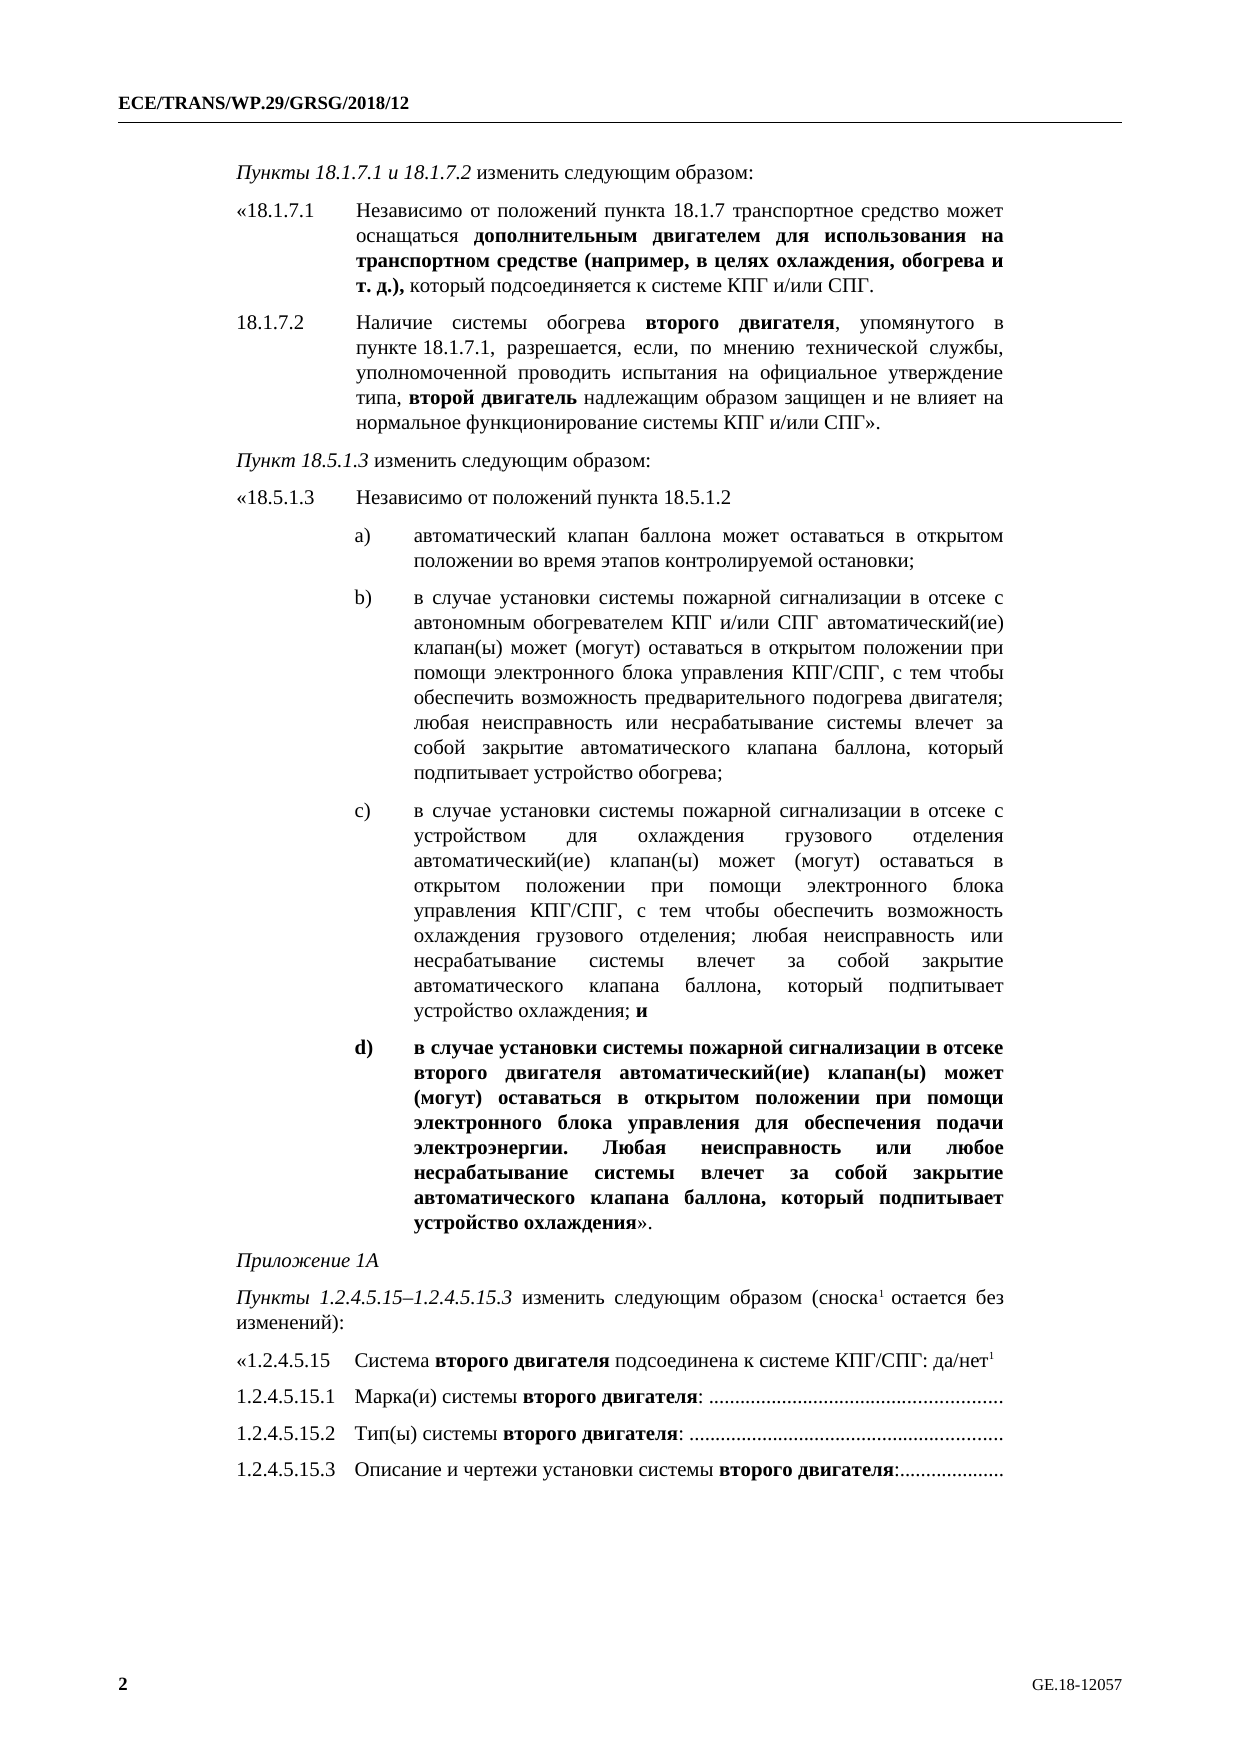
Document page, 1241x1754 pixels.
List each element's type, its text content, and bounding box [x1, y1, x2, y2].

text Пункты 18.1.7.1 и 18.1.7.2 изменить следующим образом: [236, 160, 1004, 184]
text 1.2.4.5.15.2 Тип(ы) системы второго двигателя: [236, 1421, 1004, 1445]
text «18.1.7.1 Независимо от положений пункта 18.1.7 транспортное средство может оснащаться дополнительным двигателем для использования на транспортном средстве (например, в целях охлаждения, обогрева и т. д.), который подсоединяется к системе КПГ и/или СПГ. [236, 197, 1004, 297]
text 1.2.4.5.15.3 Описание и чертежи установки системы второго двигателя: » [236, 1457, 1004, 1481]
text Пункт 18.5.1.3 изменить следующим образом: [236, 447, 1004, 472]
text 1.2.4.5.15.1 Марка(и) системы второго двигателя: [236, 1384, 1004, 1408]
text Приложение 1A [236, 1247, 1004, 1272]
text b) в случае установки системы пожарной сигнализации в отсеке с автономным обогревателем КПГ и/или СПГ автоматический(ие) клапан(ы) может (могут) оставаться в открытом положении при помощи электронного блока управления КПГ/СПГ, с тем чтобы обеспечить возможность предварительного подогрева двигателя; любая неисправность или несрабатывание системы влечет за собой закрытие автоматического клапана баллона, который подпитывает устройство обогрева; [236, 584, 1004, 784]
text 18.1.7.2 Наличие системы обогрева второго двигателя, упомянутого в пункте 18.1.7.1, разрешается, если, по мнению технической службы, уполномоченной проводить испытания на официальное утверждение типа, второй двигатель надлежащим образом защищен и не влияет на нормальное функционирование системы КПГ и/или СПГ». [236, 309, 1004, 434]
text «18.5.1.3 Независимо от положений пункта 18.5.1.2 [236, 484, 1004, 509]
text с) в случае установки системы пожарной сигнализации в отсеке с устройством для охлаждения грузового отделения автоматический(ие) клапан(ы) может (могут) оставаться в открытом положении при помощи электронного блока управления КПГ/СПГ, с тем чтобы обеспечить возможность охлаждения грузового отделения; любая неисправность или несрабатывание системы влечет за собой закрытие автоматического клапана баллона, который подпитывает устройство охлаждения; и [236, 797, 1004, 1022]
text d) в случае установки системы пожарной сигнализации в отсеке второго двигателя автоматический(ие) клапан(ы) может (могут) оставаться в открытом положении при помощи электронного блока управления для обеспечения подачи электроэнергии. Любая неисправность или любое несрабатывание системы влечет за собой закрытие автоматического клапана баллона, который подпитывает устройство охлаждения». [236, 1034, 1004, 1234]
text «1.2.4.5.15 Система второго двигателя подсоединена к системе КПГ/СПГ: да/нет1 [236, 1347, 1004, 1372]
text а) автоматический клапан баллона может оставаться в открытом положении во время этапов контролируемой остановки; [236, 522, 1004, 572]
text Пункты 1.2.4.5.15–1.2.4.5.15.3 изменить следующим образом (сноска1 остается без изменений): [236, 1284, 1004, 1334]
